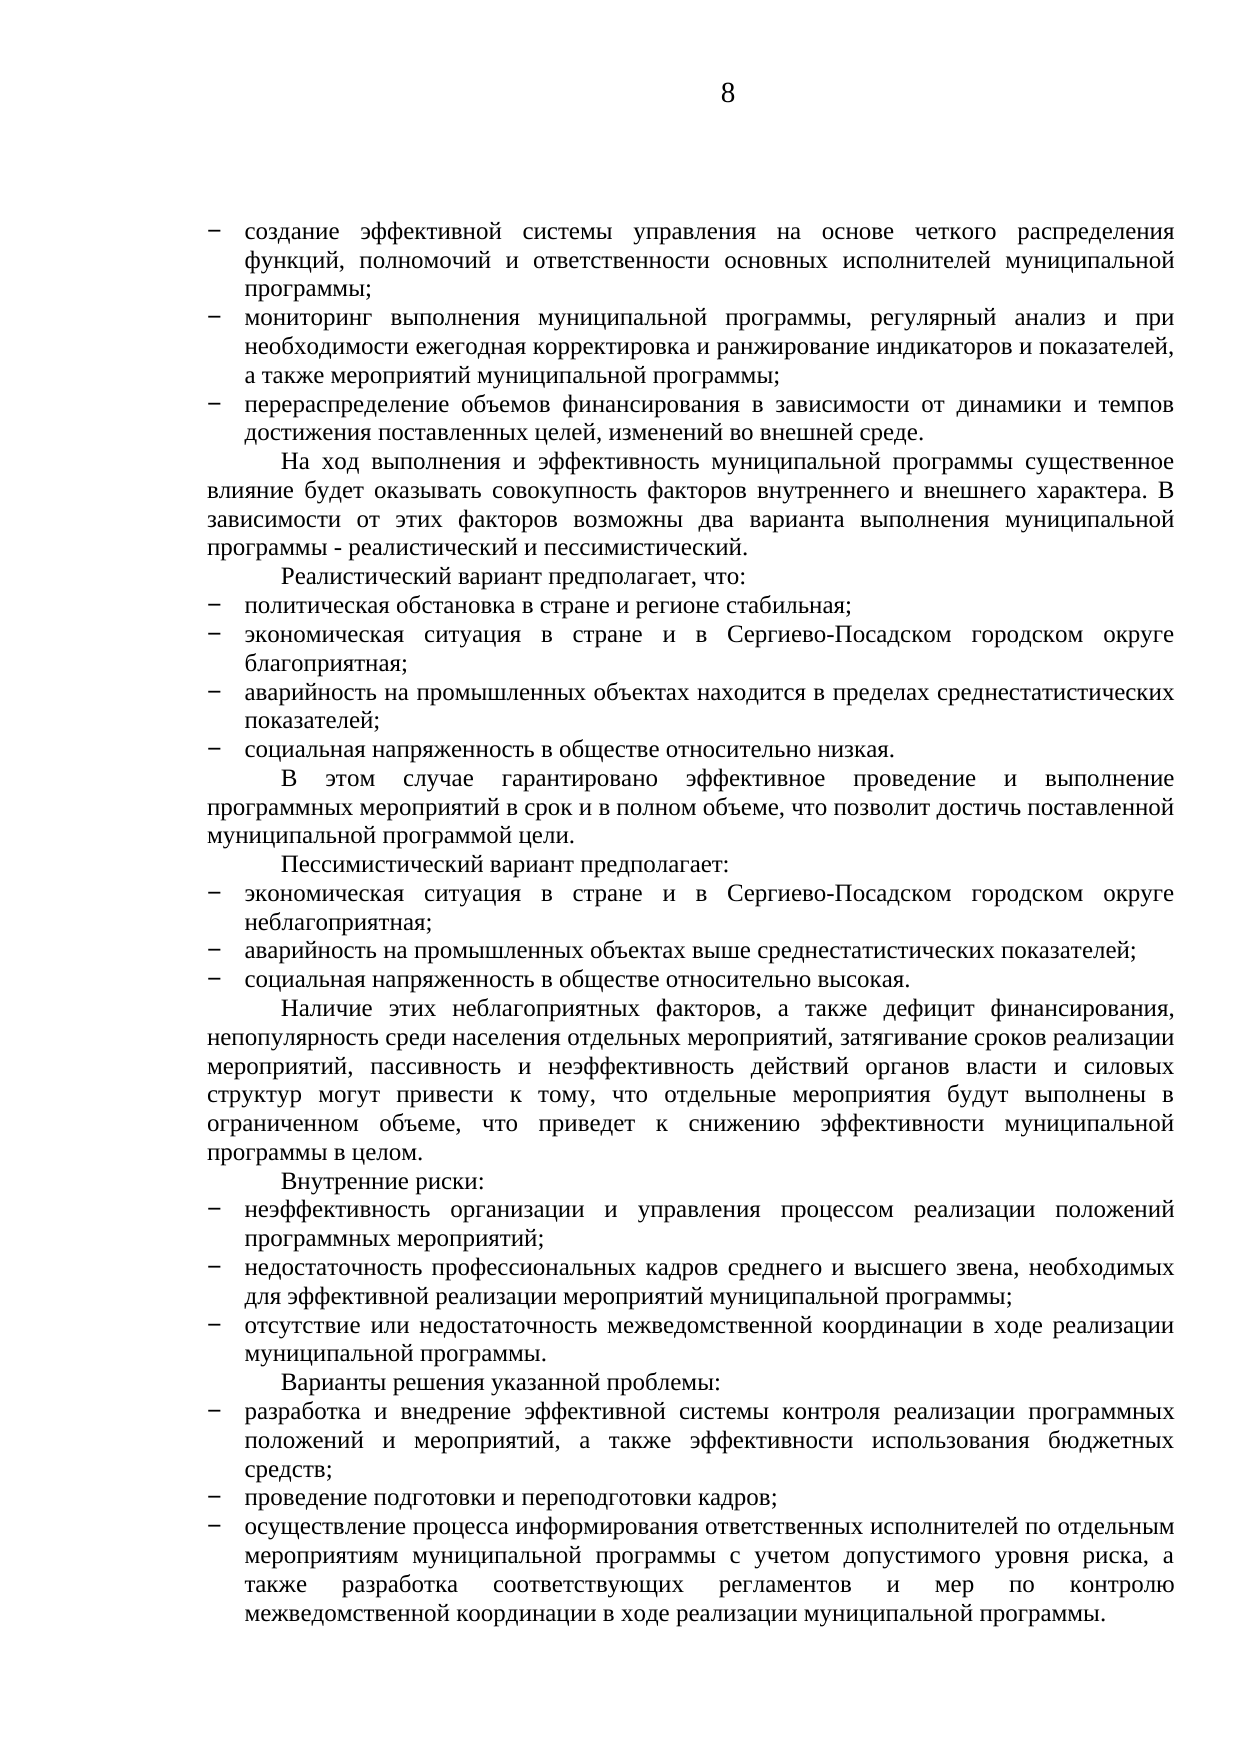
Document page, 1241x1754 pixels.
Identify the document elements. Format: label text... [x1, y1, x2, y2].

list осуществление процесса информирования ответственных исполнителей по отдельным мероприятиям муниципальной программы с учетом допустимого уровня риска, а также разработка соответствующих регламентов и мер по контролю межведомственной координации в ходе реализации муниципальной программы. [207, 1511, 1175, 1626]
text На ход выполнения и эффективность муниципальной программы существенное влияние будет оказывать совокупность факторов внутреннего и внешнего характера. В зависимости от этих факторов возможны два варианта выполнения муниципальной программы - реалистический и пессимистический. [207, 446, 1175, 561]
text Пессимистический вариант предполагает: [207, 849, 1175, 878]
list политическая обстановка в стране и регионе стабильная; [207, 590, 1175, 619]
list мониторинг выполнения муниципальной программы, регулярный анализ и при необходимости ежегодная корректировка и ранжирование индикаторов и показателей, а также мероприятий муниципальной программы; [207, 302, 1175, 389]
list разработка и внедрение эффективной системы контроля реализации программных положений и мероприятий, а также эффективности использования бюджетных средств; [207, 1396, 1175, 1482]
list социальная напряженность в обществе относительно низкая. [207, 734, 1175, 763]
list аварийность на промышленных объектах выше среднестатистических показателей; [207, 936, 1175, 964]
list создание эффективной системы управления на основе четкого распределения функций, полномочий и ответственности основных исполнителей муниципальной программы; [207, 216, 1175, 302]
list неэффективность организации и управления процессом реализации положений программных мероприятий; [207, 1194, 1175, 1252]
list социальная напряженность в обществе относительно высокая. [207, 964, 1175, 993]
list экономическая ситуация в стране и в Сергиево-Посадском городском округе благоприятная; [207, 619, 1175, 676]
list проведение подготовки и переподготовки кадров; [207, 1482, 1175, 1511]
text В этом случае гарантировано эффективное проведение и выполнение программных мероприятий в срок и в полном объеме, что позволит достичь поставленной муниципальной программой цели. [207, 763, 1175, 849]
list недостаточность профессиональных кадров среднего и высшего звена, необходимых для эффективной реализации мероприятий муниципальной программы; [207, 1252, 1175, 1310]
list экономическая ситуация в стране и в Сергиево-Посадском городском округе неблагоприятная; [207, 878, 1175, 936]
list аварийность на промышленных объектах находится в пределах среднестатистических показателей; [207, 676, 1175, 734]
list перераспределение объемов финансирования в зависимости от динамики и темпов достижения поставленных целей, изменений во внешней среде. [207, 389, 1175, 446]
list отсутствие или недостаточность межведомственной координации в ходе реализации муниципальной программы. [207, 1310, 1175, 1367]
text Внутренние риски: [207, 1166, 1175, 1194]
text Наличие этих неблагоприятных факторов, а также дефицит финансирования, непопулярность среди населения отдельных мероприятий, затягивание сроков реализации мероприятий, пассивность и неэффективность действий органов власти и силовых структур могут привести к тому, что отдельные мероприятия будут выполнены в ограниченном объеме, что приведет к снижению эффективности муниципальной программы в целом. [207, 993, 1175, 1166]
text Реалистический вариант предполагает, что: [207, 561, 1175, 590]
text Варианты решения указанной проблемы: [207, 1367, 1175, 1396]
